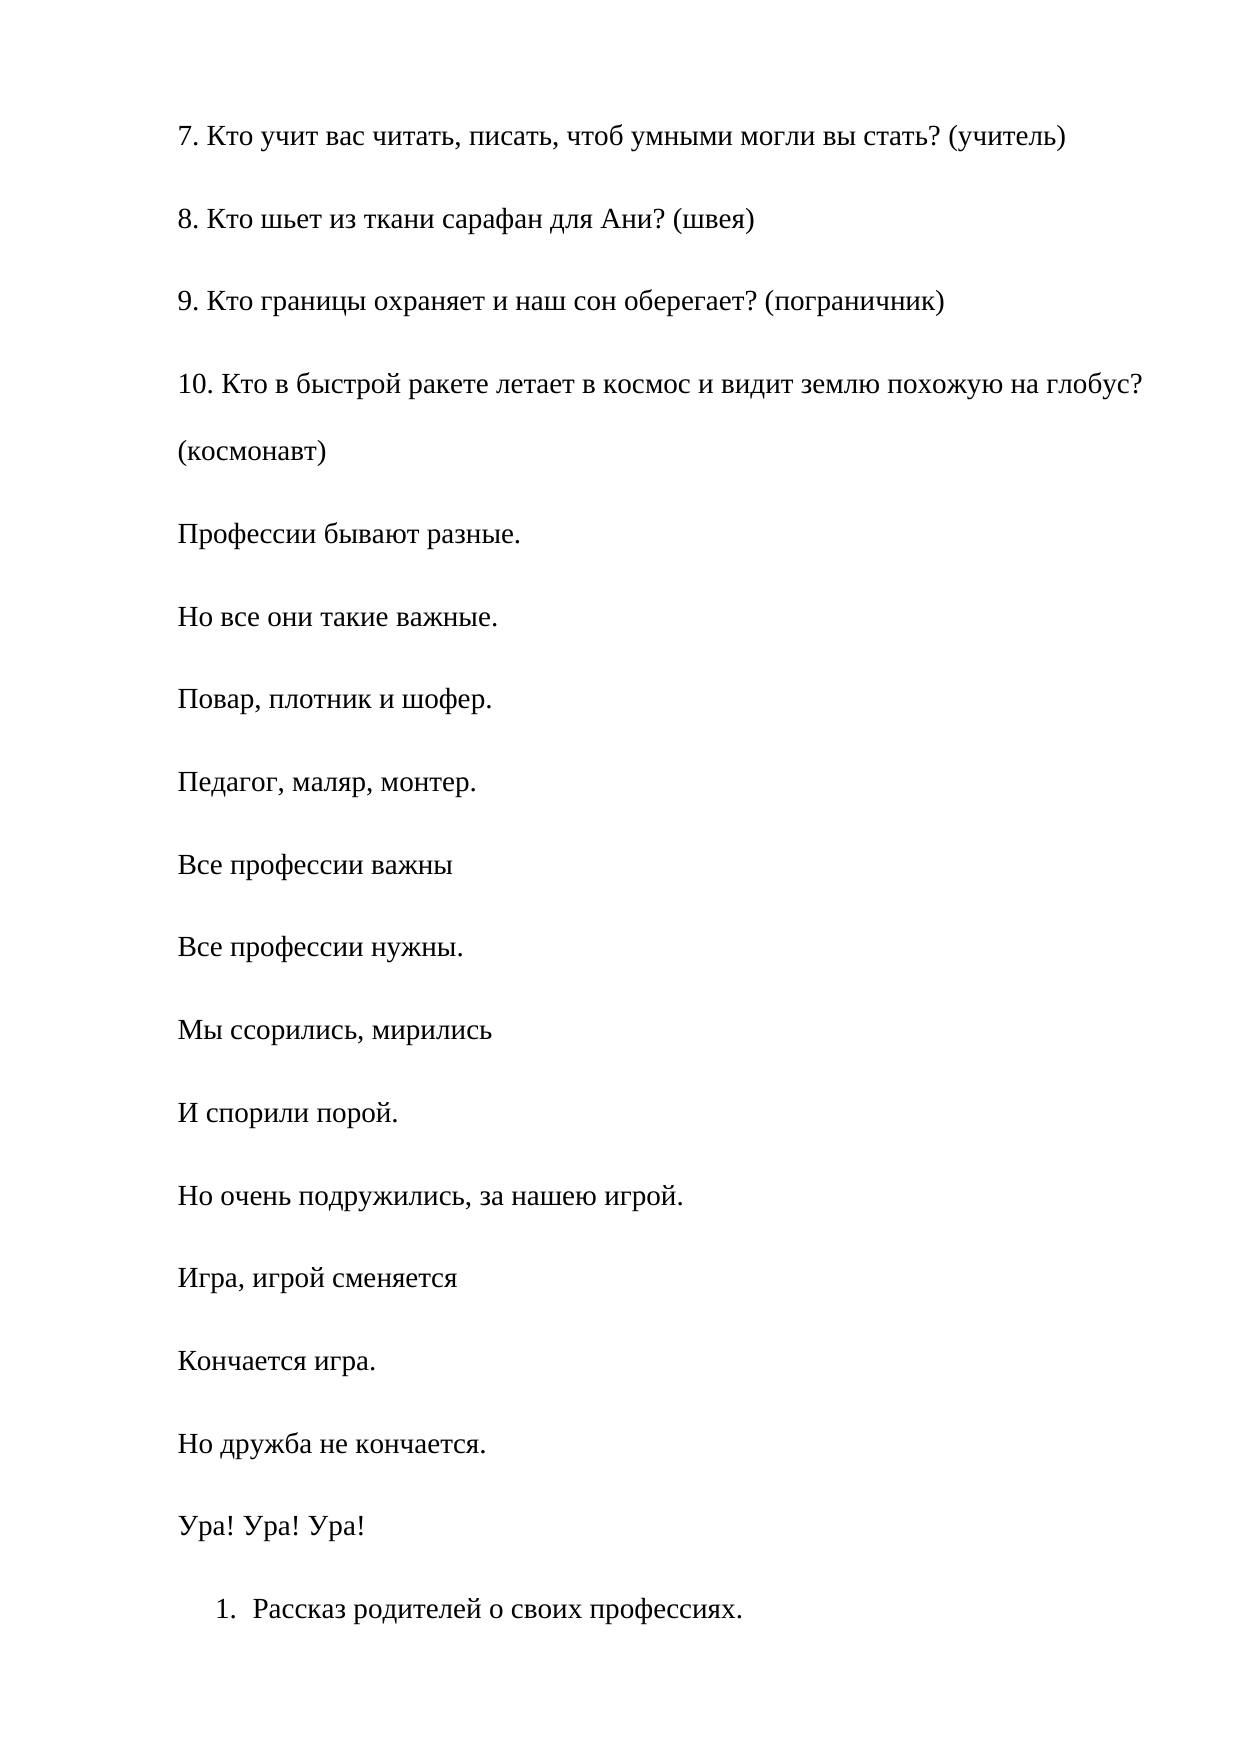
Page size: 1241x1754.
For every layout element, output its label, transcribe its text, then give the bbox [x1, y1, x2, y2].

text Но все они такие важные. [177, 599, 1152, 632]
text Профессии бывают разные. [177, 516, 1152, 549]
text Все профессии нужны. [177, 929, 1152, 963]
text 7. Кто учит вас читать, писать, чтоб умными могли вы стать? (учитель) [177, 118, 1152, 152]
text Ура! Ура! Ура! [177, 1508, 1152, 1542]
text И спорили порой. [177, 1095, 1152, 1128]
text 9. Кто границы охраняет и наш сон оберегает? (пограничник) [177, 283, 1152, 317]
text Повар, плотник и шофер. [177, 681, 1152, 715]
text Игра, игрой сменяется [177, 1260, 1152, 1294]
text Но очень подружились, за нашею игрой. [177, 1178, 1152, 1211]
text Кончается игра. [177, 1343, 1152, 1377]
text Педагог, маляр, монтер. [177, 764, 1152, 798]
text Мы ссорились, мирились [177, 1012, 1152, 1046]
text 8. Кто шьет из ткани сарафан для Ани? (швея) [177, 201, 1152, 234]
list Рассказ родителей о своих профессиях. [215, 1591, 1152, 1625]
text 10. Кто в быстрой ракете летает в космос и видит землю похожую на глобус? (космонавт) [177, 366, 1152, 467]
text Все профессии важны [177, 847, 1152, 880]
text Но дружба не кончается. [177, 1426, 1152, 1459]
